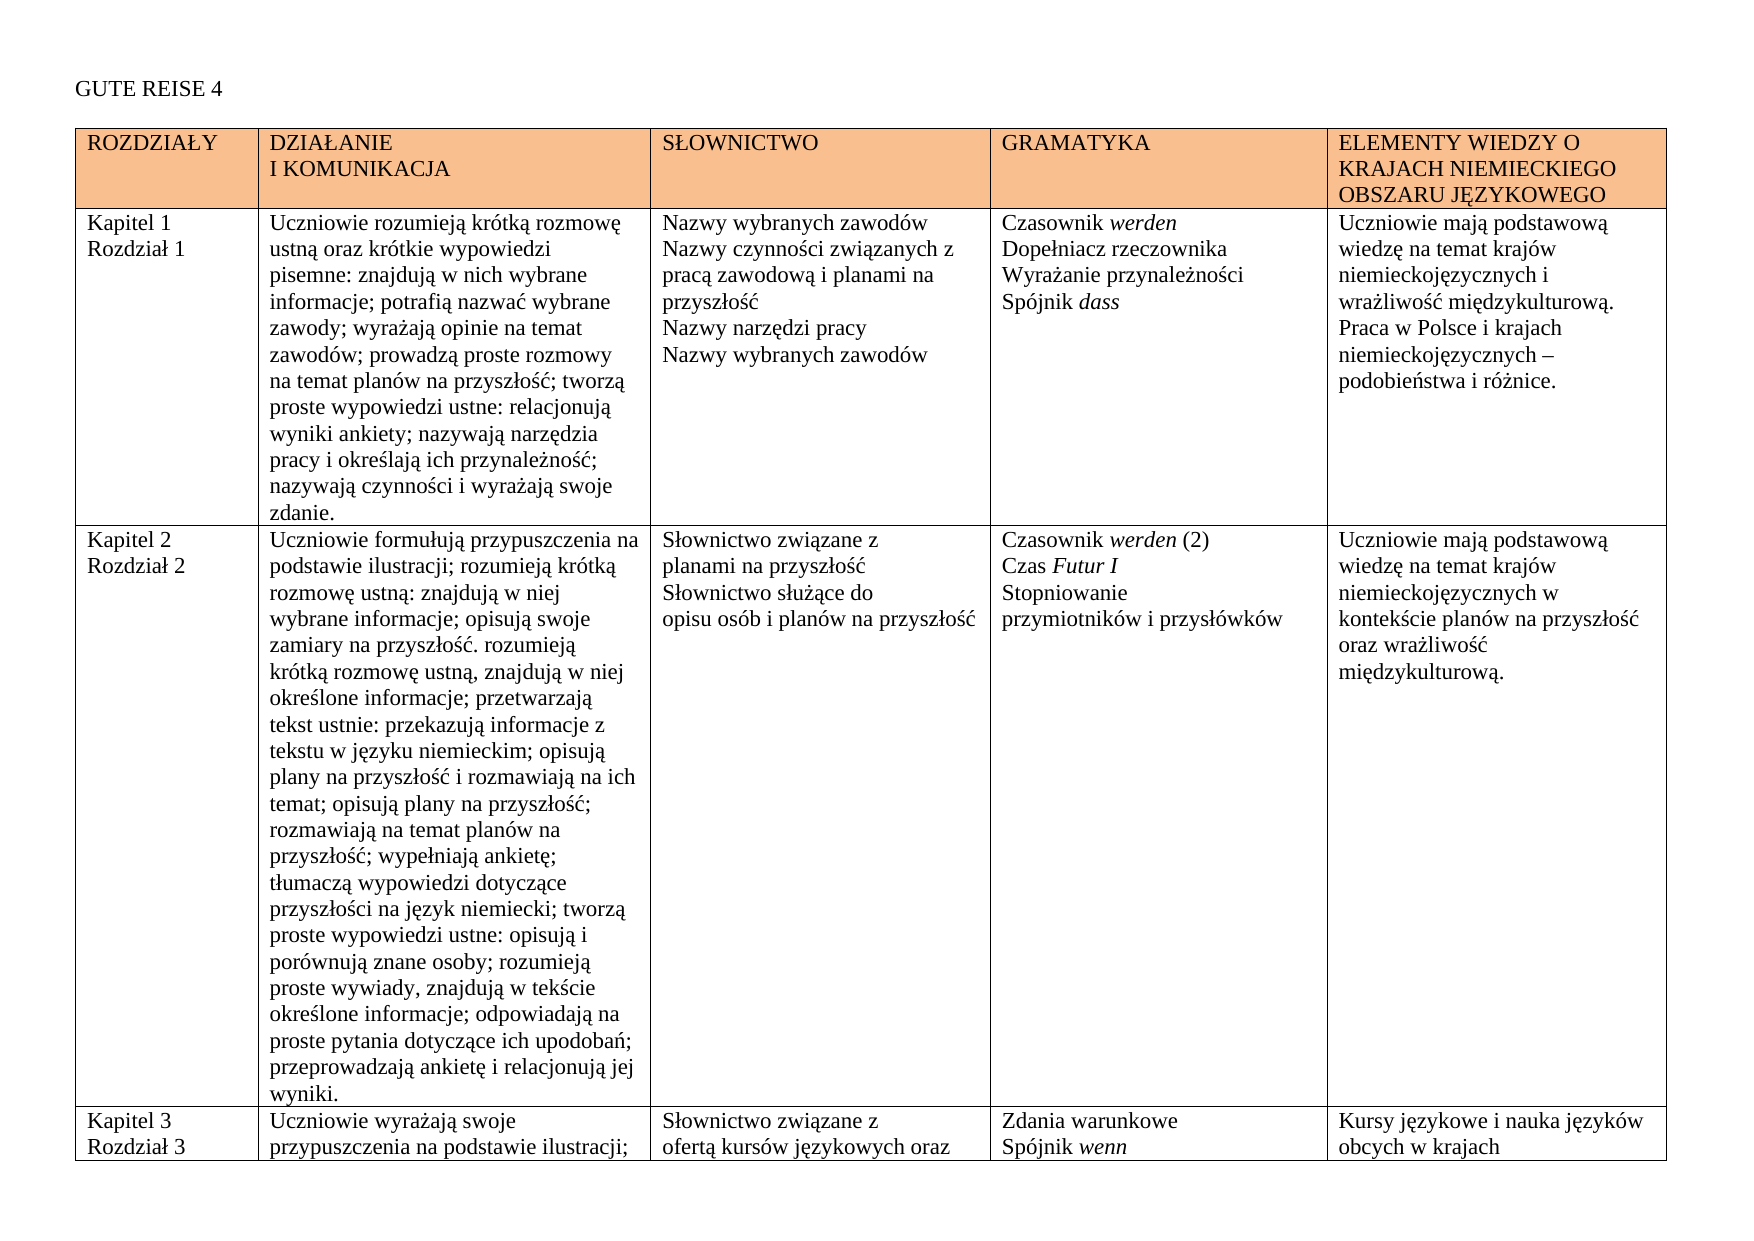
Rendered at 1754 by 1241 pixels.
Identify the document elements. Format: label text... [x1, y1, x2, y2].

table_header SŁOWNICTWO [651, 129, 990, 208]
table_cell Słownictwo związane z planami na przyszłość Słownictwo służące do opisu osób i planów na przyszłość [651, 526, 990, 1106]
table_cell Uczniowie mają podstawową wiedzę na temat krajów niemieckojęzycznych w kontekście planów na przyszłość oraz wrażliwość międzykulturową. [1328, 526, 1666, 1106]
table_cell Kapitel 2 Rozdział 2 [76, 526, 258, 1106]
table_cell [651, 1107, 990, 1160]
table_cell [1328, 1107, 1666, 1160]
table_cell Uczniowie formułują przypuszczenia na podstawie ilustracji; rozumieją krótką rozmowę ustną: znajdują w niej wybrane informacje; opisują swoje zamiary na przyszłość. rozumieją krótką rozmowę ustną, znajdują w niej określone informacje; przetwarzają tekst ustnie: przekazują informacje z tekstu w języku niemieckim; opisują plany na przyszłość i rozmawiają na ich temat; opisują plany na przyszłość; rozmawiają na temat planów na przyszłość; wypełniają ankietę; tłumaczą wypowiedzi dotyczące przyszłości na język niemiecki; tworzą proste wypowiedzi ustne: opisują i porównują znane osoby; rozumieją proste wywiady, znajdują w tekście określone informacje; odpowiadają na proste pytania dotyczące ich upodobań; przeprowadzają ankietę i relacjonują jej wyniki. [259, 526, 650, 1106]
table_header ROZDZIAŁY [76, 129, 258, 208]
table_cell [259, 1107, 650, 1160]
table_cell Kapitel 1 Rozdział 1 [76, 209, 258, 525]
table_cell Uczniowie mają podstawową wiedzę na temat krajów niemieckojęzycznych i wrażliwość międzykulturową. Praca w Polsce i krajach niemieckojęzycznych – podobieństwa i różnice. [1328, 209, 1666, 525]
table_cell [991, 1107, 1327, 1160]
table_header ELEMENTY WIEDZY O KRAJACH NIEMIECKIEGO OBSZARU JĘZYKOWEGO [1328, 129, 1666, 208]
table_header GRAMATYKA [991, 129, 1327, 208]
table_cell Uczniowie rozumieją krótką rozmowę ustną oraz krótkie wypowiedzi pisemne: znajdują w nich wybrane informacje; potrafią nazwać wybrane zawody; wyrażają opinie na temat zawodów; prowadzą proste rozmowy na temat planów na przyszłość; tworzą proste wypowiedzi ustne: relacjonują wyniki ankiety; nazywają narzędzia pracy i określają ich przynależność; nazywają czynności i wyrażają swoje zdanie. [259, 209, 650, 525]
table_header DZIAŁANIE I KOMUNIKACJA [259, 129, 650, 208]
table_cell Nazwy wybranych zawodów Nazwy czynności związanych z pracą zawodową i planami na przyszłość Nazwy narzędzi pracy Nazwy wybranych zawodów [651, 209, 990, 525]
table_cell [76, 1107, 258, 1160]
table_cell Czasownik werden Dopełniacz rzeczownika Wyrażanie przynależności Spójnik dass [991, 209, 1327, 525]
text GUTE REISE 4 [75, 75, 1679, 101]
table_cell Czasownik werden (2) Czas Futur I Stopniowanie przymiotników i przysłówków [991, 526, 1327, 1106]
